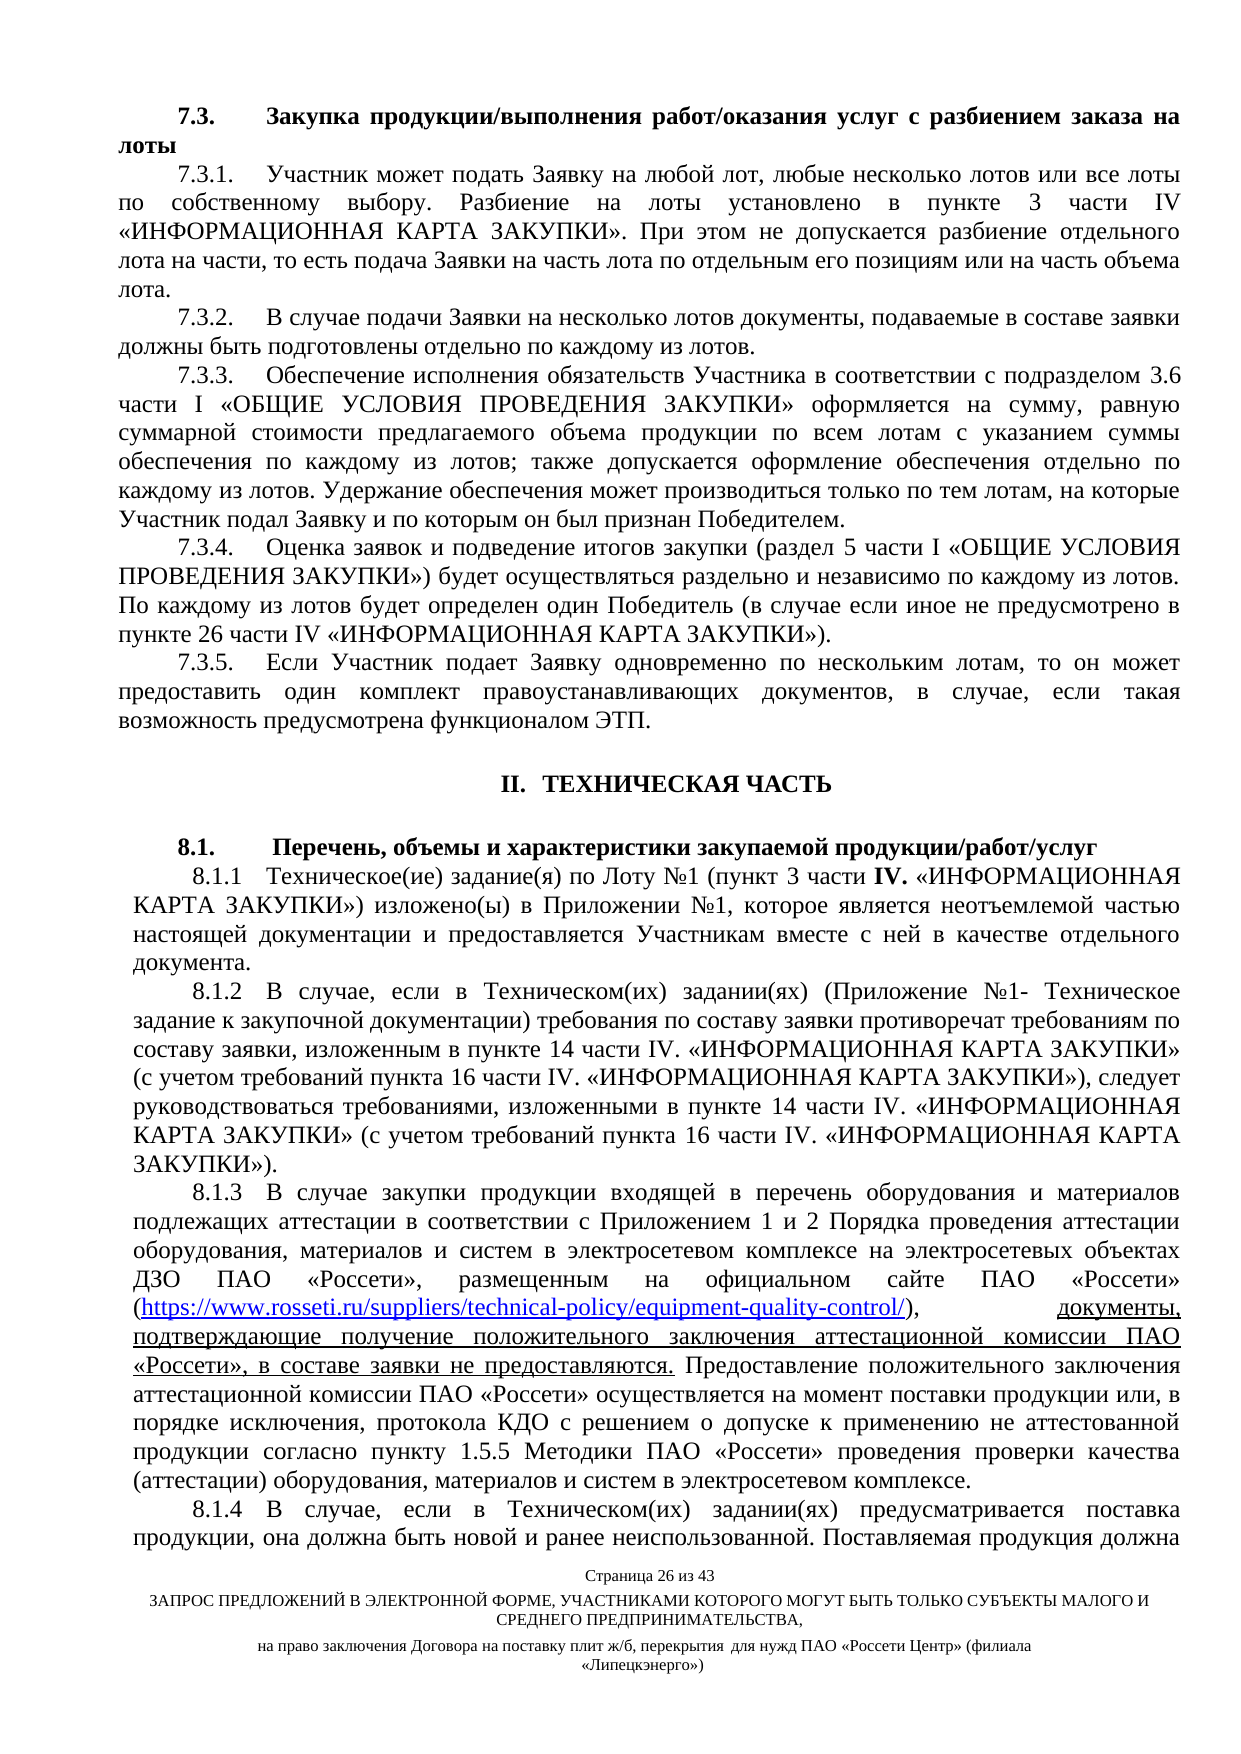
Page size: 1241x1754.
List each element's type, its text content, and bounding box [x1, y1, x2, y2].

subtitle В случае подачи Заявки на несколько лотов документы, подаваемые в составе заявки должны быть подготовлены отдельно по каждому из лотов. [118, 302, 1181, 360]
subtitle Обеспечение исполнения обязательств Участника в соответствии с подразделом 3.6 части I «ОБЩИЕ УСЛОВИЯ ПРОВЕДЕНИЯ ЗАКУПКИ» оформляется на сумму, равную суммарной стоимости предлагаемого объема продукции по всем лотам с указанием суммы обеспечения по каждому из лотов; также допускается оформление обеспечения отдельно по каждому из лотов. Удержание обеспечения может производиться только по тем лотам, на которые Участник подал Заявку и по которым он был признан Победителем. [118, 360, 1181, 532]
subtitle Закупка продукции/выполнения работ/оказания услуг с разбиением заказа на лоты [118, 101, 1181, 159]
subtitle В случае закупки продукции входящей в перечень оборудования и материалов подлежащих аттестации в соответствии с Приложением 1 и 2 Порядка проведения аттестации оборудования, материалов и систем в электросетевом комплексе на электросетевых объектах ДЗО ПАО «Россети», размещенным на официальном сайте ПАО «Россети» (https://www.rosseti.ru/suppliers/technical-policy/equipment-quality-control/), документы, подтверждающие получение положительного заключения аттестационной комиссии ПАО «Россети», в составе заявки не предоставляются. Предоставление положительного заключения аттестационной комиссии ПАО «Россети» осуществляется на момент поставки продукции или, в порядке исключения, протокола КДО с решением о допуске к применению не аттестованной продукции согласно пункту 1.5.5 Методики ПАО «Россети» проведения проверки качества (аттестации) оборудования, материалов и систем в электросетевом комплексе. [133, 1177, 1181, 1346]
subtitle Участник может подать Заявку на любой лот, любые несколько лотов или все лоты по собственному выбору. Разбиение на лоты установлено в пункте 3 части IV «ИНФОРМАЦИОННАЯ КАРТА ЗАКУПКИ». При этом не допускается разбиение отдельного лота на части, то есть подача Заявки на часть лота по отдельным его позициям или на часть объема лота. [118, 159, 1181, 302]
subtitle ТЕХНИЧЕСКАЯ ЧАСТЬ [118, 769, 1181, 797]
subtitle В случае закупки продукции входящей в перечень оборудования и материалов подлежащих аттестации в соответствии с Приложением 1 и 2 Порядка проведения аттестации оборудования, материалов и систем в электросетевом комплексе на электросетевых объектах ДЗО ПАО «Россети», размещенным на официальном сайте ПАО «Россети» (https://www.rosseti.ru/suppliers/technical-policy/equipment-quality-control/), документы, подтверждающие получение положительного заключения аттестационной комиссии ПАО «Россети», в составе заявки не предоставляются. Предоставление положительного заключения аттестационной комиссии ПАО «Россети» осуществляется на момент поставки продукции или, в порядке исключения, протокола КДО с решением о допуске к применению не аттестованной продукции согласно пункту 1.5.5 Методики ПАО «Россети» проведения проверки качества (аттестации) оборудования, материалов и систем в электросетевом комплексе. [133, 1348, 1181, 1494]
subtitle Перечень, объемы и характеристики закупаемой продукции/работ/услуг [177, 832, 1181, 861]
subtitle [133, 1494, 1181, 1551]
subtitle Если Участник подает Заявку одновременно по нескольким лотам, то он может предоставить один комплект правоустанавливающих документов, в случае, если такая возможность предусмотрена функционалом ЭТП. [118, 647, 1181, 734]
subtitle Оценка заявок и подведение итогов закупки (раздел 5 части I «ОБЩИЕ УСЛОВИЯ ПРОВЕДЕНИЯ ЗАКУПКИ») будет осуществляться раздельно и независимо по каждому из лотов. По каждому из лотов будет определен один Победитель (в случае если иное не предусмотрено в пункте 26 части IV «ИНФОРМАЦИОННАЯ КАРТА ЗАКУПКИ»). [118, 532, 1181, 647]
subtitle В случае, если в Техническом(их) задании(ях) (Приложение №1- Техническое задание к закупочной документации) требования по составу заявки противоречат требованиям по составу заявки, изложенным в пункте 14 части IV. «ИНФОРМАЦИОННАЯ КАРТА ЗАКУПКИ» (с учетом требований пункта 16 части IV. «ИНФОРМАЦИОННАЯ КАРТА ЗАКУПКИ»), следует руководствоваться требованиями, изложенными в пункте 14 части IV. «ИНФОРМАЦИОННАЯ КАРТА ЗАКУПКИ» (с учетом требований пункта 16 части IV. «ИНФОРМАЦИОННАЯ КАРТА ЗАКУПКИ»). [133, 976, 1181, 1177]
subtitle Техническое(ие) задание(я) по Лоту №1 (пункт 3 части IV. «ИНФОРМАЦИОННАЯ КАРТА ЗАКУПКИ») изложено(ы) в Приложении №1, которое является неотъемлемой частью настоящей документации и предоставляется Участникам вместе с ней в качестве отдельного документа. [133, 861, 1181, 976]
